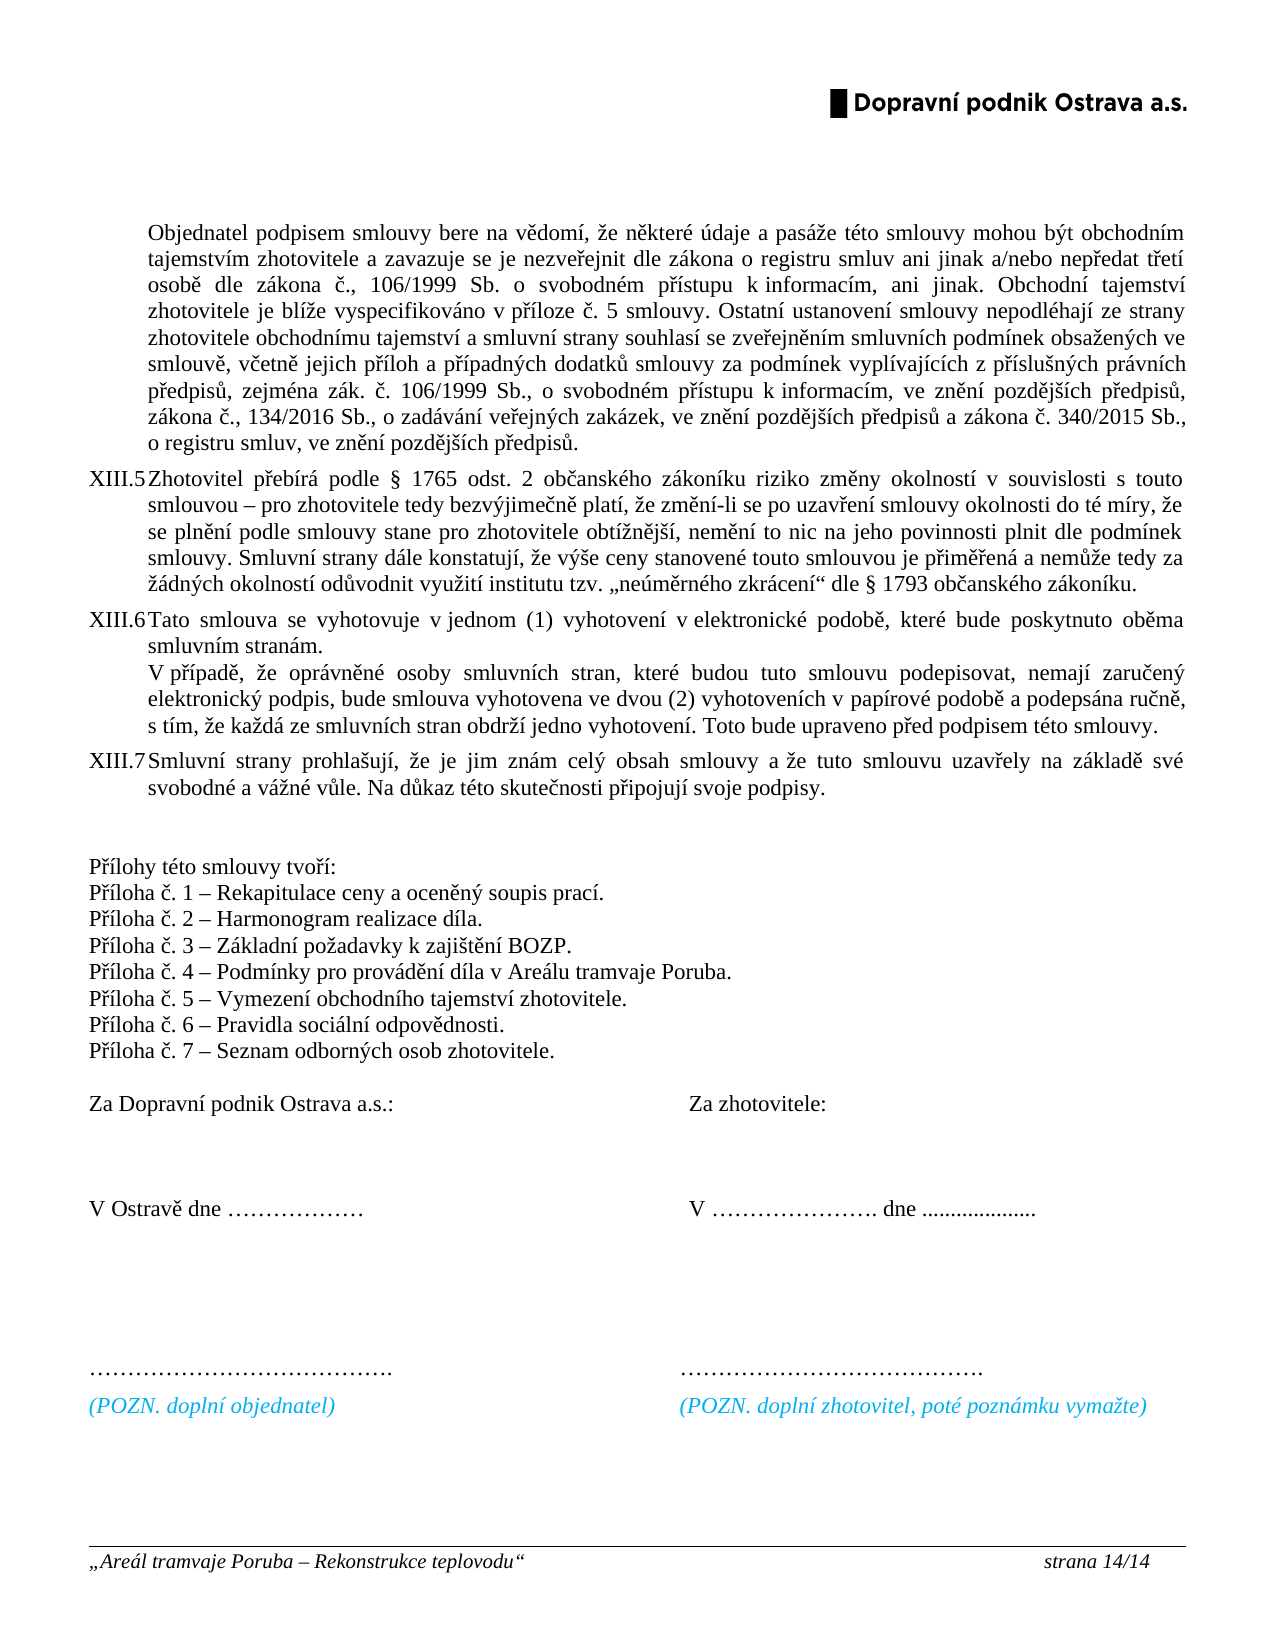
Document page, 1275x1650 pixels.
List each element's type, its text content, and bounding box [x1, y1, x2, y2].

list Tato smlouva se vyhotovuje v jednom (1) vyhotovení v elektronické podobě, které bude poskytnuto oběma smluvním stranám. [89, 606, 1184, 659]
text Příloha č. 4 – Podmínky pro provádění díla v Areálu tramvaje Poruba. [89, 958, 1184, 984]
picture [830, 89, 1187, 118]
text V případě, že oprávněné osoby smluvních stran, které budou tuto smlouvu podepisovat, nemají zaručený elektronický podpis, bude smlouva vyhotovena ve dvou (2) vyhotoveních v papírové podobě a podepsána ručně, s tím, že každá ze smluvních stran obdrží jedno vyhotovení. Toto bude upraveno před podpisem této smlouvy. [148, 659, 1186, 738]
list Zhotovitel přebírá podle § 1765 odst. 2 občanského zákoníku riziko změny okolností v souvislosti s touto smlouvou – pro zhotovitele tedy bezvýjimečně platí, že změní-li se po uzavření smlouvy okolnosti do té míry, že se plnění podle smlouvy stane pro zhotovitele obtížnější, nemění to nic na jeho povinnosti plnit dle podmínek smlouvy. Smluvní strany dále konstatují, že výše ceny stanovené touto smlouvou je přiměřená a nemůže tedy za žádných okolností odůvodnit využití institutu tzv. „neúměrného zkrácení“ dle § 1793 občanského zákoníku. [89, 465, 1184, 597]
text Přílohy této smlouvy tvoří: [89, 853, 1186, 879]
text …………………………………. …………………………………. [89, 1353, 1186, 1380]
text Objednatel podpisem smlouvy bere na vědomí, že některé údaje a pasáže této smlouvy mohou být obchodním tajemstvím zhotovitele a zavazuje se je nezveřejnit dle zákona o registru smluv ani jinak a/nebo nepředat třetí osobě dle zákona č., 106/1999 Sb. o svobodném přístupu k informacím, ani jinak. Obchodní tajemství zhotovitele je blíže vyspecifikováno v příloze č. 5 smlouvy. Ostatní ustanovení smlouvy nepodléhají ze strany zhotovitele obchodnímu tajemství a smluvní strany souhlasí se zveřejněním smluvních podmínek obsažených ve smlouvě, včetně jejich příloh a případných dodatků smlouvy za podmínek vyplívajících z příslušných právních předpisů, zejména zák. č. 106/1999 Sb., o svobodném přístupu k informacím, ve znění pozdějších předpisů, zákona č., 134/2016 Sb., o zadávání veřejných zakázek, ve znění pozdějších předpisů a zákona č. 340/2015 Sb., o registru smluv, ve znění pozdějších předpisů. [148, 218, 1186, 456]
text (POZN. doplní objednatel) (POZN. doplní zhotovitel, poté poznámku vymažte) [89, 1392, 1186, 1419]
text V Ostravě dne ……………… V …………………. dne .................... [89, 1195, 1186, 1222]
text Příloha č. 6 – Pravidla sociální odpovědnosti. [89, 1011, 1184, 1037]
text Za Dopravní podnik Ostrava a.s.: Za zhotovitele: [89, 1090, 1184, 1116]
text Příloha č. 5 – Vymezení obchodního tajemství zhotovitele. [89, 984, 1184, 1011]
text Příloha č. 3 – Základní požadavky k zajištění BOZP. [89, 932, 1184, 958]
text Příloha č. 1 – Rekapitulace ceny a oceněný soupis prací. [89, 879, 1184, 906]
text Příloha č. 7 – Seznam odborných osob zhotovitele. [89, 1037, 1184, 1064]
text Příloha č. 2 – Harmonogram realizace díla. [89, 906, 1184, 932]
list Smluvní strany prohlašují, že je jim znám celý obsah smlouvy a že tuto smlouvu uzavřely na základě své svobodné a vážné vůle. Na důkaz této skutečnosti připojují svoje podpisy. [89, 747, 1184, 800]
